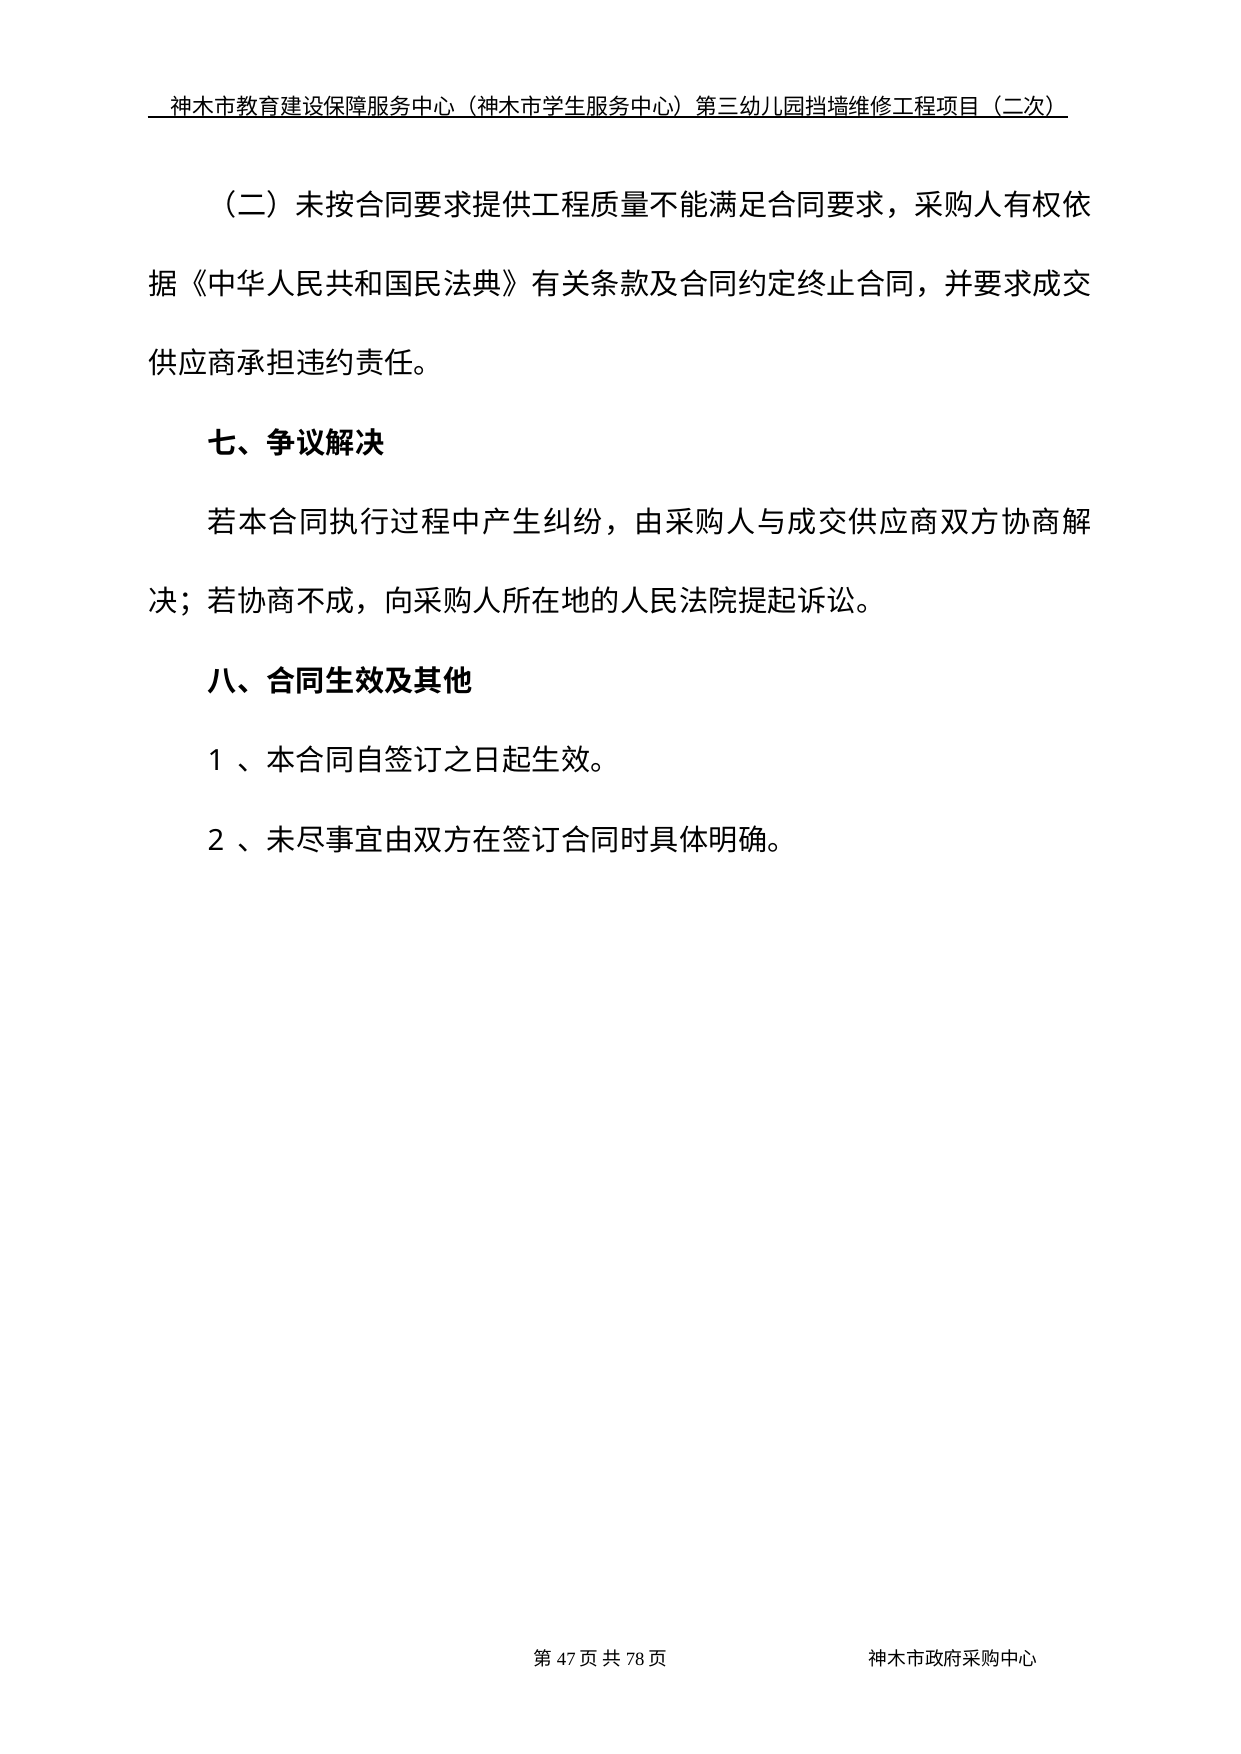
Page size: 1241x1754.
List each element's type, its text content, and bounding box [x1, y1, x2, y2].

text 2、未尽事宜由双方在签订合同时具体明确。 [148, 798, 1092, 877]
text 八、合同生效及其他 [148, 639, 1092, 718]
text 若本合同执行过程中产生纠纷，由采购人与成交供应商双方协商解决；若协商不成，向采购人所在地的人民法院提起诉讼。 [148, 480, 1092, 639]
text 七、争议解决 [148, 401, 1092, 480]
text 1、本合同自签订之日起生效。 [148, 718, 1092, 798]
text （二）未按合同要求提供工程质量不能满足合同要求，采购人有权依据《中华人民共和国民法典》有关条款及合同约定终止合同，并要求成交供应商承担违约责任。 [148, 163, 1092, 401]
